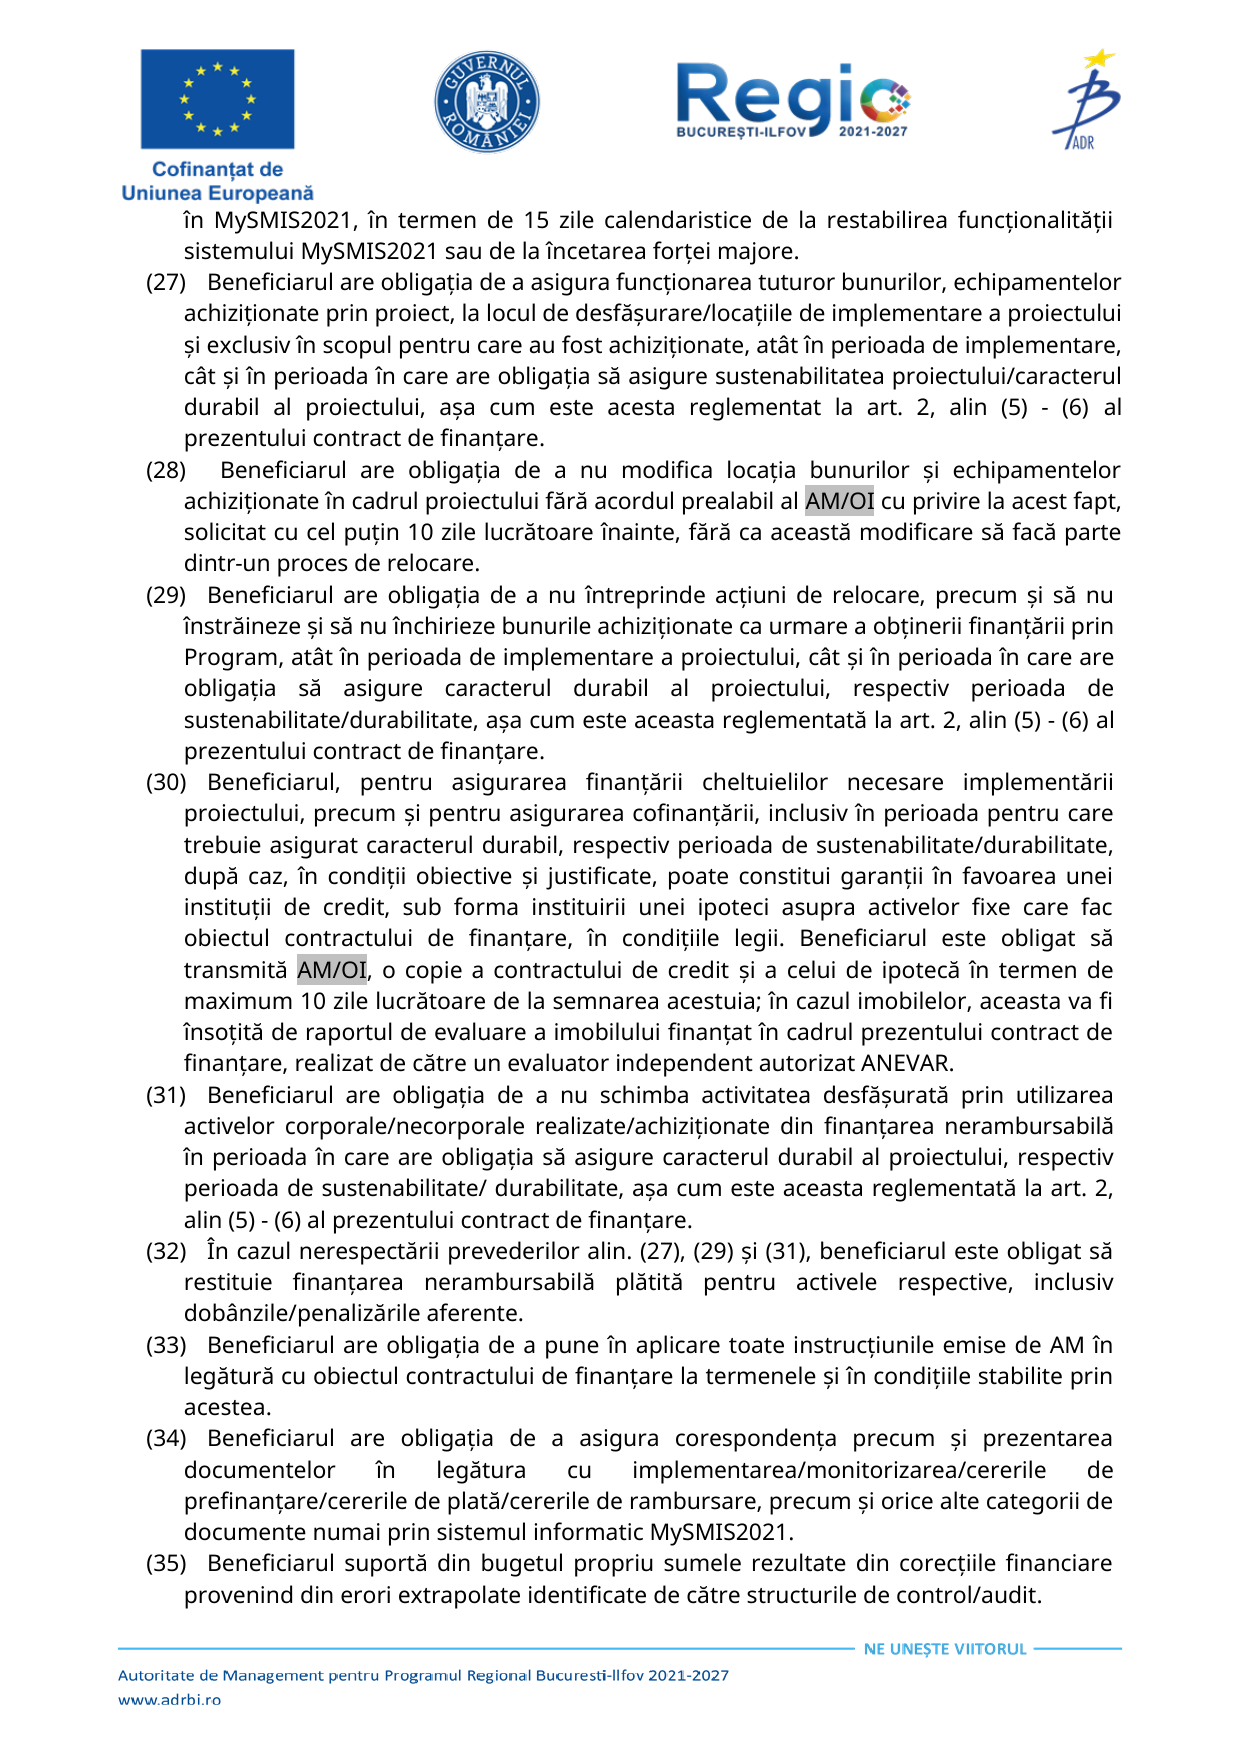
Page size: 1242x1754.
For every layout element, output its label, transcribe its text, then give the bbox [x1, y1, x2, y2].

list Beneficiarul are obligația de a asigura corespondența precum și prezentarea documentelor în legătura cu implementarea/monitorizarea/cererile de prefinanțare/cererile de plată/cererile de rambursare, precum și orice alte categorii de documente numai prin sistemul informatic MySMIS2021. [146, 1422, 1114, 1547]
picture [118, 1643, 1123, 1705]
list Beneficiarul are obligația de a pune în aplicare toate instrucțiunile emise de AM în legătură cu obiectul contractului de finanțare la termenele și în condițiile stabilite prin acestea. [146, 1329, 1114, 1422]
list Beneficiarul are obligația de a nu întreprinde acțiuni de relocare, precum și să nu înstrăineze și să nu închirieze bunurile achiziționate ca urmare a obținerii finanțării prin Program, atât în perioada de implementare a proiectului, cât și în perioada în care are obligația să asigure caracterul durabil al proiectului, respectiv perioada de sustenabilitate/durabilitate, așa cum este aceasta reglementată la art. 2, alin (5) - (6) al prezentului contract de finanțare. [146, 579, 1115, 766]
picture [118, 48, 1123, 204]
list Beneficiarul are obligația de a nu modifica locația bunurilor și echipamentelor achiziționate în cadrul proiectului fără acordul prealabil al AM/OI cu privire la acest fapt, solicitat cu cel puțin 10 zile lucrătoare înainte, fără ca această modificare să facă parte dintr-un proces de relocare. [146, 454, 1122, 579]
list Beneficiarul are obligația de a asigura funcționarea tuturor bunurilor, echipamentelor achiziționate prin proiect, la locul de desfășurare/locațiile de implementare a proiectului şi exclusiv în scopul pentru care au fost achiziționate, atât în perioada de implementare, cât și în perioada în care are obligația să asigure sustenabilitatea proiectului/caracterul durabil al proiectului, așa cum este acesta reglementat la art. 2, alin (5) - (6) al prezentului contract de finanțare. [146, 266, 1122, 454]
list Beneficiarul, pentru asigurarea finanțării cheltuielilor necesare implementării proiectului, precum şi pentru asigurarea cofinanțării, inclusiv în perioada pentru care trebuie asigurat caracterul durabil, respectiv perioada de sustenabilitate/durabilitate, după caz, în condiții obiective și justificate, poate constitui garanții în favoarea unei instituții de credit, sub forma instituirii unei ipoteci asupra activelor fixe care fac obiectul contractului de finanțare, în condițiile legii. Beneficiarul este obligat să transmită AM/OI, o copie a contractului de credit şi a celui de ipotecă în termen de maximum 10 zile lucrătoare de la semnarea acestuia; în cazul imobilelor, aceasta va fi însoțită de raportul de evaluare a imobilului finanțat în cadrul prezentului contract de finanțare, realizat de către un evaluator independent autorizat ANEVAR. [146, 766, 1115, 1079]
list În cazul nerespectării prevederilor alin. (27), (29) și (31), beneficiarul este obligat să restituie finanțarea nerambursabilă plătită pentru activele respective, inclusiv dobânzile/penalizările aferente. [146, 1235, 1114, 1329]
list Beneficiarul are obligația de a nu schimba activitatea desfășurată prin utilizarea activelor corporale/necorporale realizate/achiziționate din finanțarea nerambursabilă în perioada în care are obligația să asigure caracterul durabil al proiectului, respectiv perioada de sustenabilitate/ durabilitate, așa cum este aceasta reglementată la art. 2, alin (5) - (6) al prezentului contract de finanțare. [146, 1079, 1114, 1235]
list Beneficiarul suportă din bugetul propriu sumele rezultate din corecțiile financiare provenind din erori extrapolate identificate de către structurile de control/audit. [146, 1547, 1114, 1610]
